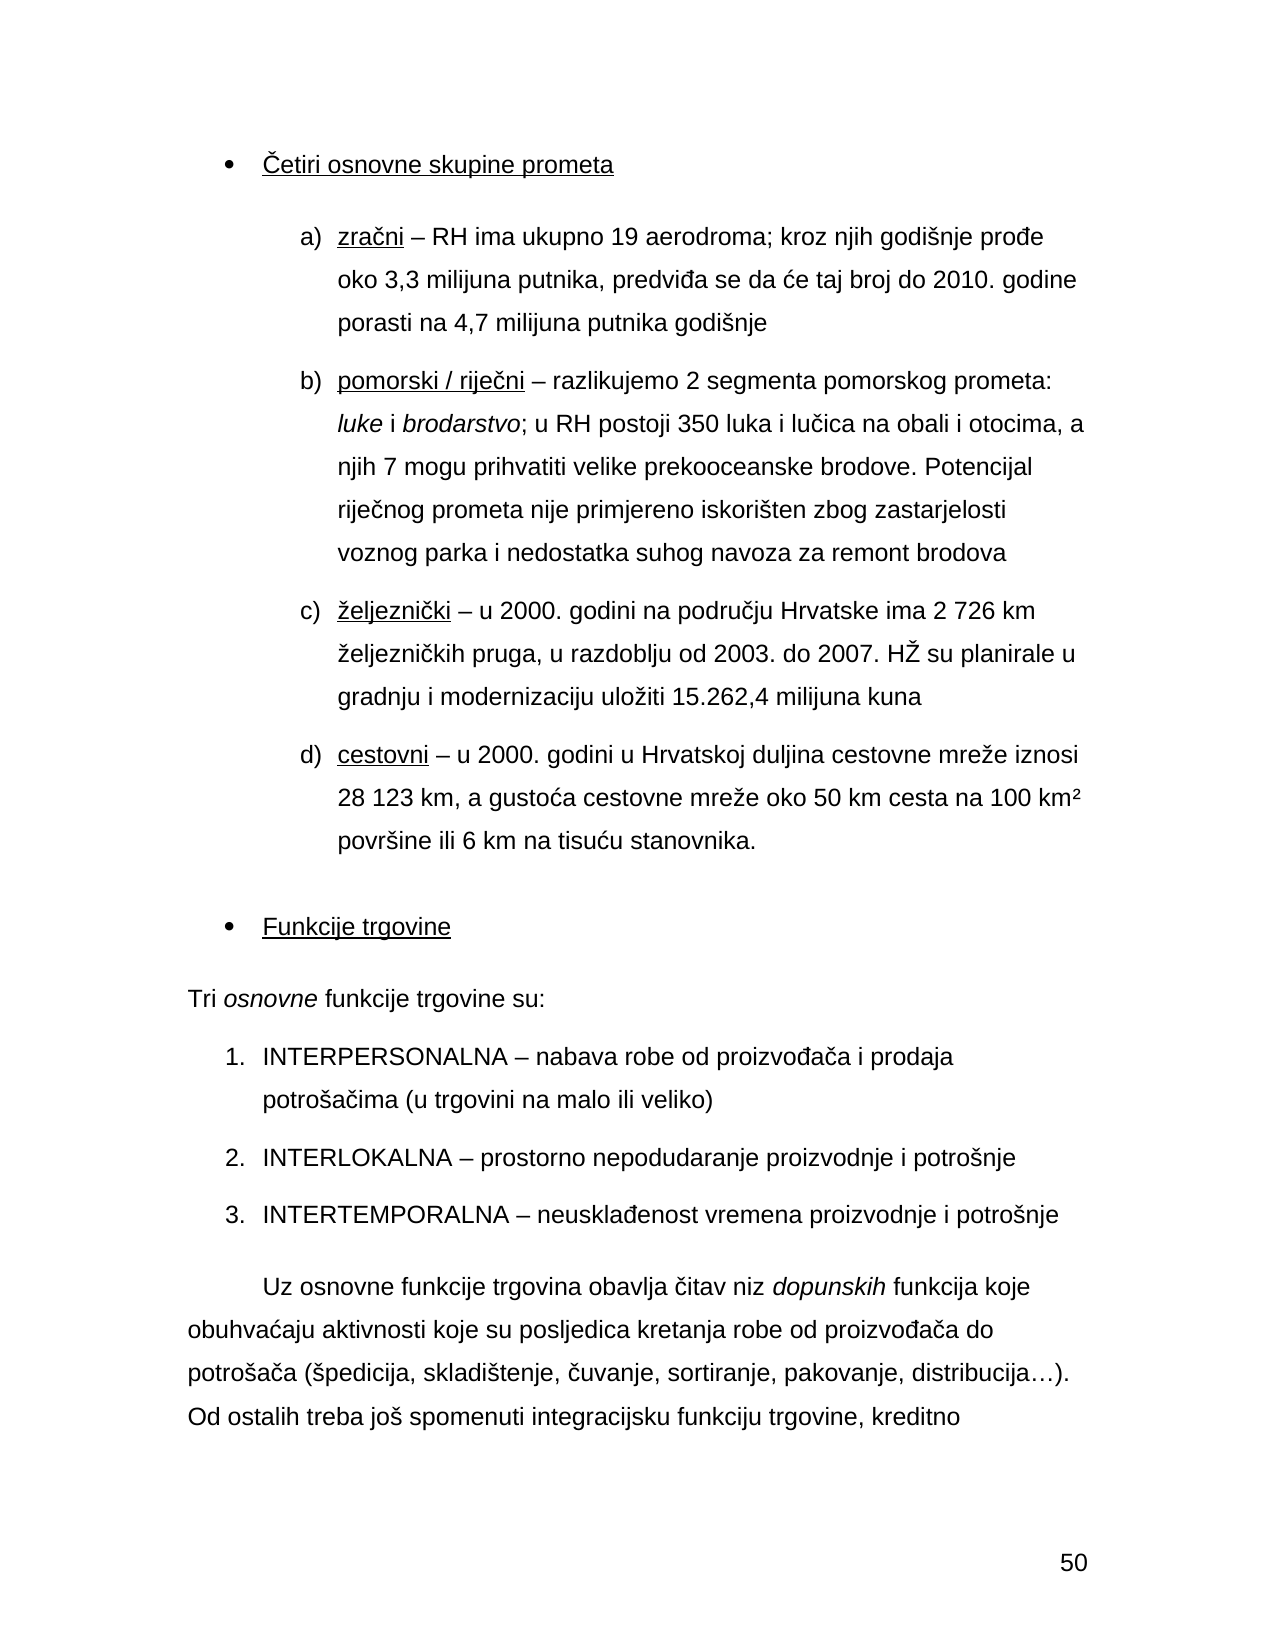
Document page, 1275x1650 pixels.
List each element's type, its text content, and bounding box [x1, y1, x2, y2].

list Funkcije trgovine [225, 912, 1088, 941]
list zračni – RH ima ukupno 19 aerodroma; kroz njih godišnje prođe oko 3,3 milijuna putnika, predviđa se da će taj broj do 2010. godine porasti na 4,7 milijuna putnika godišnje [300, 222, 1088, 337]
list Četiri osnovne skupine prometa [225, 150, 1088, 179]
list INTERPERSONALNA – nabava robe od proizvođača i prodaja potrošačima (u trgovini na malo ili veliko) [225, 1042, 1088, 1114]
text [187, 1272, 1088, 1430]
list cestovni – u 2000. godini u Hrvatskoj duljina cestovne mreže iznosi , a gustoća cestovne mreže oko cesta na 100 km² površine ili na tisuću stanovnika. [300, 740, 1088, 855]
list INTERTEMPORALNA – neusklađenost vremena proizvodnje i potrošnje [225, 1200, 1088, 1229]
list željeznički – u 2000. godini na području Hrvatske ima željezničkih pruga, u razdoblju od 2003. do 2007. HŽ su planirale u gradnju i modernizaciju uložiti 15.262,4 milijuna kuna [300, 596, 1088, 711]
text Tri osnovne funkcije trgovine su: [187, 984, 1088, 1013]
list INTERLOKALNA – prostorno nepodudaranje proizvodnje i potrošnje [225, 1143, 1088, 1171]
list pomorski / riječni – razlikujemo 2 segmenta pomorskog prometa: luke i brodarstvo; u RH postoji 350 luka i lučica na obali i otocima, a njih 7 mogu prihvatiti velike prekooceanske brodove. Potencijal riječnog prometa nije primjereno iskorišten zbog zastarjelosti voznog parka i nedostatka suhog navoza za remont brodova [300, 366, 1088, 567]
